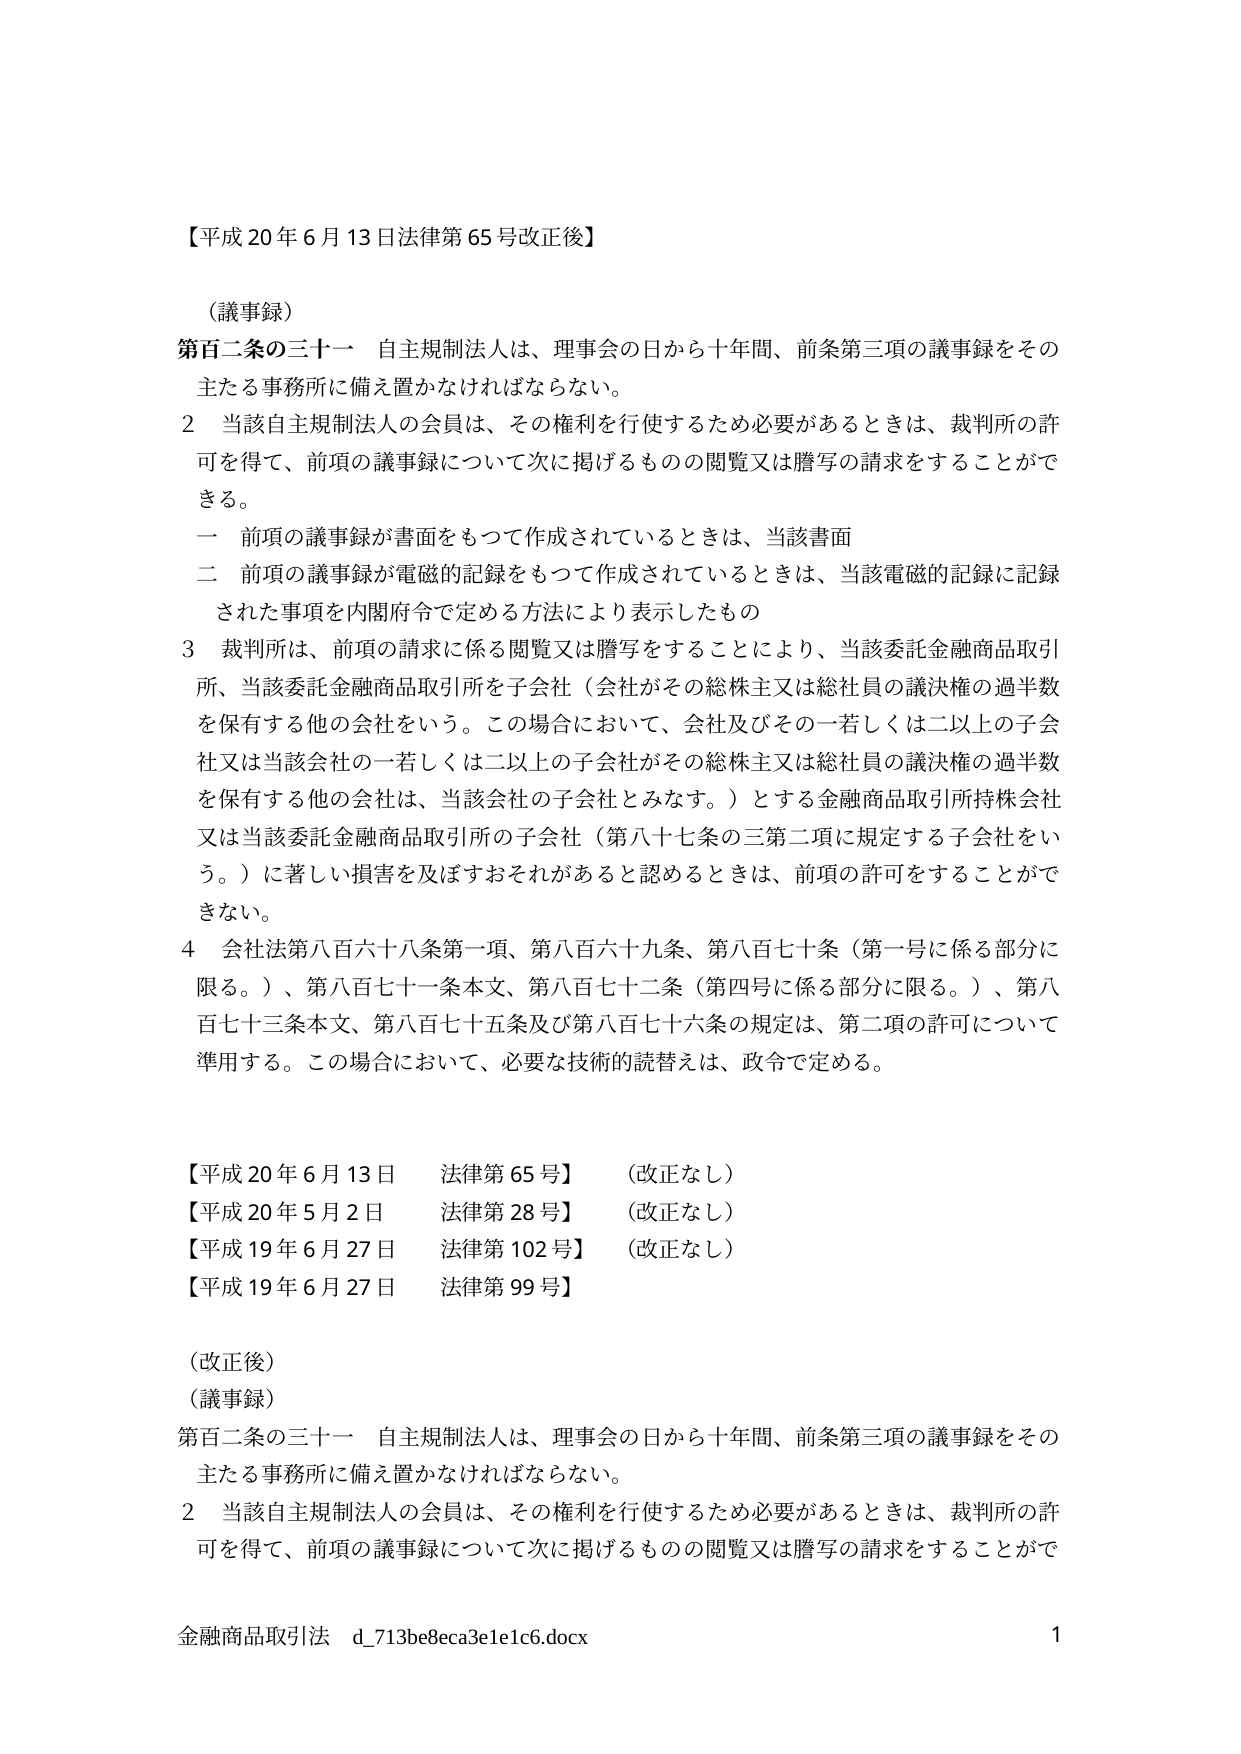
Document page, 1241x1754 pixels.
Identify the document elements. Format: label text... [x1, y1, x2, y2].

text 【平成20年6月13日 法律第65号】 （改正なし） [177, 1154, 1063, 1192]
text 第百二条の三十一 自主規制法人は、理事会の日から十年間、前条第三項の議事録をその主たる事務所に備え置かなければならない。 [177, 329, 1063, 404]
text 【平成19年6月27日 法律第99号】 [177, 1267, 1063, 1304]
text 【平成20年5月2日 法律第28号】 （改正なし） [177, 1192, 1063, 1229]
text （議事録） [196, 292, 1063, 329]
text 【平成20年6月13日法律第65号改正後】 [177, 217, 1063, 254]
text 二 前項の議事録が電磁的記録をもつて作成されているときは、当該電磁的記録に記録された事項を内閣府令で定める方法により表示したもの [196, 554, 1063, 629]
text 一 前項の議事録が書面をもつて作成されているときは、当該書面 [196, 517, 1063, 554]
text （改正後） [177, 1342, 1063, 1379]
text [177, 1492, 1063, 1567]
text 第百二条の三十一 自主規制法人は、理事会の日から十年間、前条第三項の議事録をその主たる事務所に備え置かなければならない。 [177, 1417, 1063, 1492]
text 【平成19年6月27日 法律第102号】 （改正なし） [177, 1229, 1063, 1267]
text ３ 裁判所は、前項の請求に係る閲覧又は謄写をすることにより、当該委託金融商品取引所、当該委託金融商品取引所を子会社（会社がその総株主又は総社員の議決権の過半数を保有する他の会社をいう。この場合において、会社及びその一若しくは二以上の子会社又は当該会社の一若しくは二以上の子会社がその総株主又は総社員の議決権の過半数を保有する他の会社は、当該会社の子会社とみなす。）とする金融商品取引所持株会社又は当該委託金融商品取引所の子会社（第八十七条の三第二項に規定する子会社をいう。）に著しい損害を及ぼすおそれがあると認めるときは、前項の許可をすることができない。 [177, 629, 1063, 929]
text ４ 会社法第八百六十八条第一項、第八百六十九条、第八百七十条（第一号に係る部分に限る。）、第八百七十一条本文、第八百七十二条（第四号に係る部分に限る。）、第八百七十三条本文、第八百七十五条及び第八百七十六条の規定は、第二項の許可について準用する。この場合において、必要な技術的読替えは、政令で定める。 [177, 929, 1063, 1079]
text ２ 当該自主規制法人の会員は、その権利を行使するため必要があるときは、裁判所の許可を得て、前項の議事録について次に掲げるものの閲覧又は謄写の請求をすることができる。 [177, 404, 1063, 517]
text （議事録） [177, 1379, 1063, 1417]
